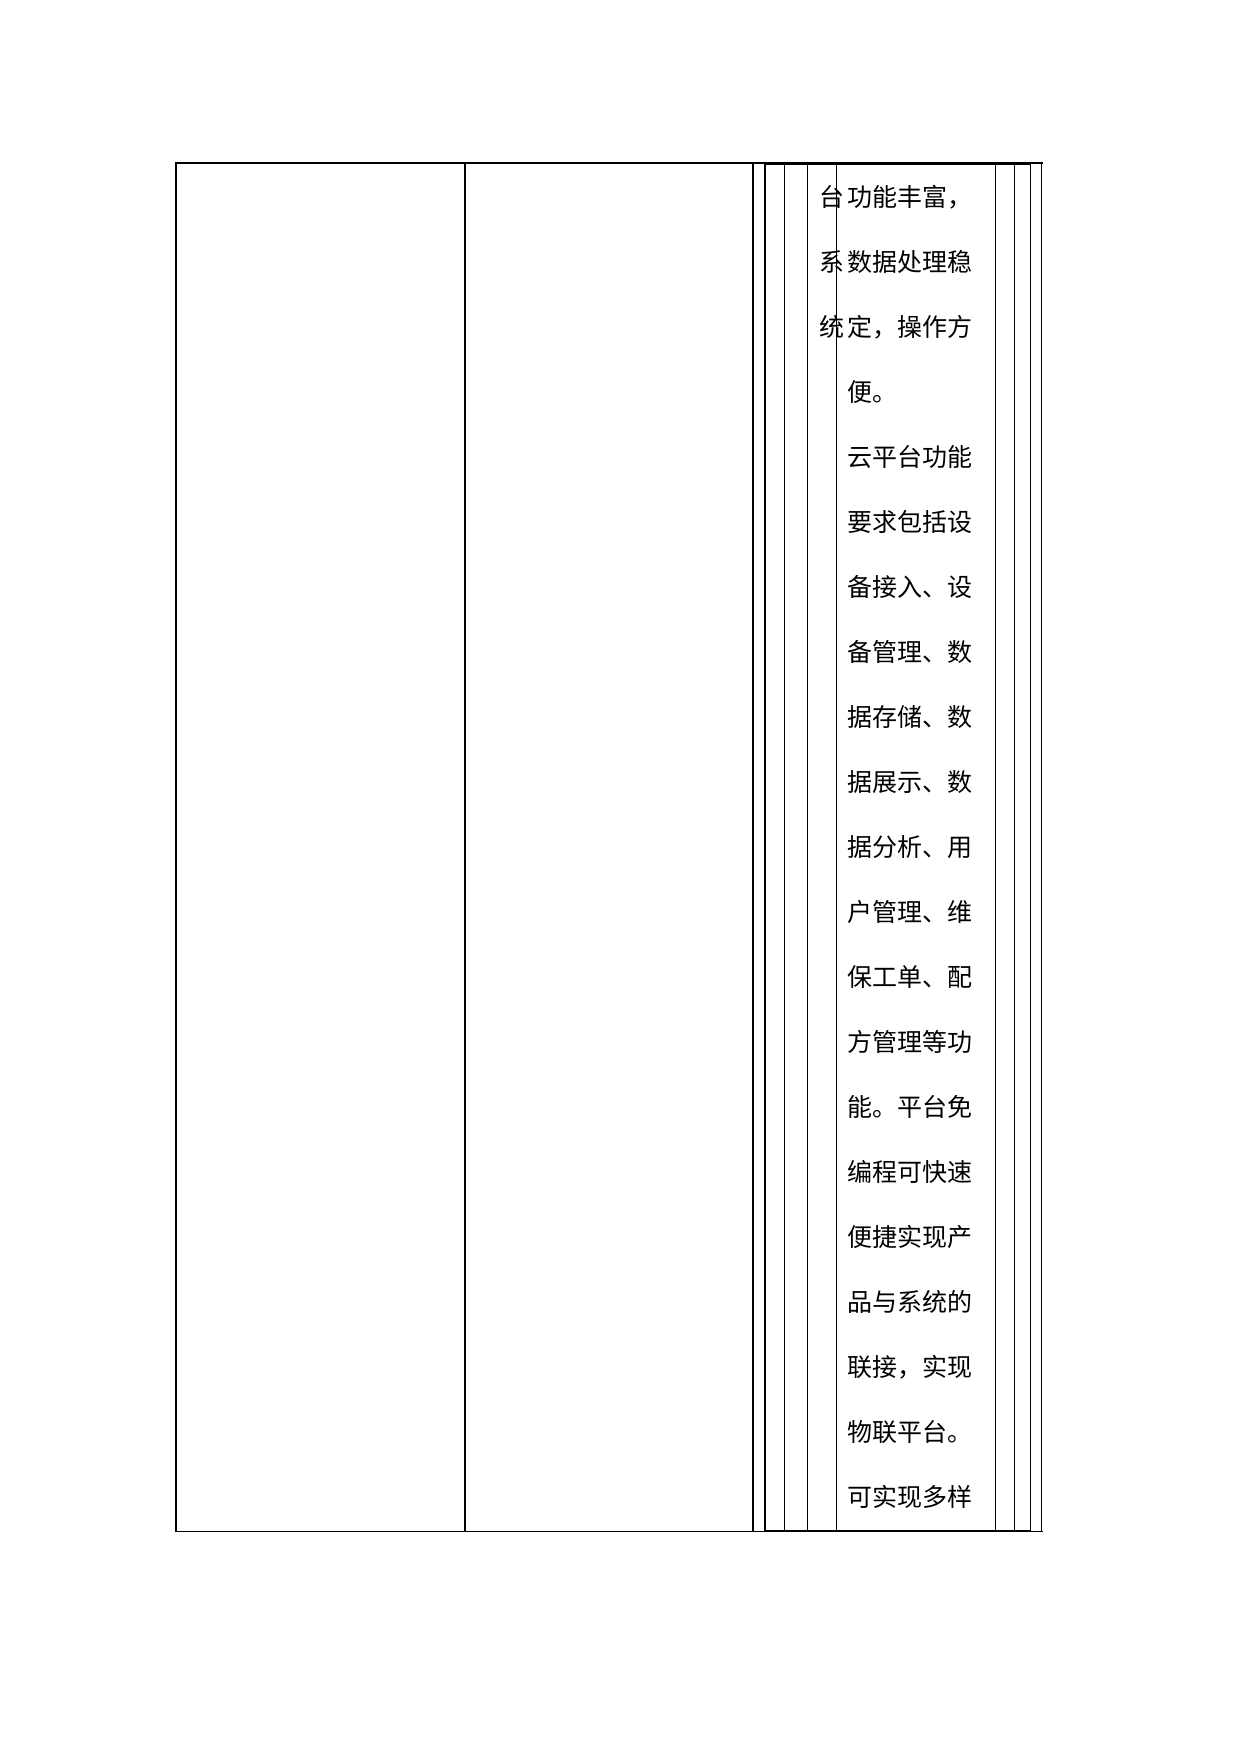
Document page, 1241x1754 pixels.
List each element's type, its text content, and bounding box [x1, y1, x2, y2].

table_cell [785, 165, 807, 1530]
table_cell [1031, 164, 1041, 1531]
table_cell [766, 165, 784, 1530]
table_cell [808, 165, 836, 1530]
table_cell [996, 165, 1014, 1530]
table_cell [177, 164, 464, 1531]
table_cell [754, 164, 764, 1531]
table_cell [1015, 165, 1030, 1530]
table_cell [837, 165, 995, 1530]
table_cell 8 [466, 164, 752, 1531]
